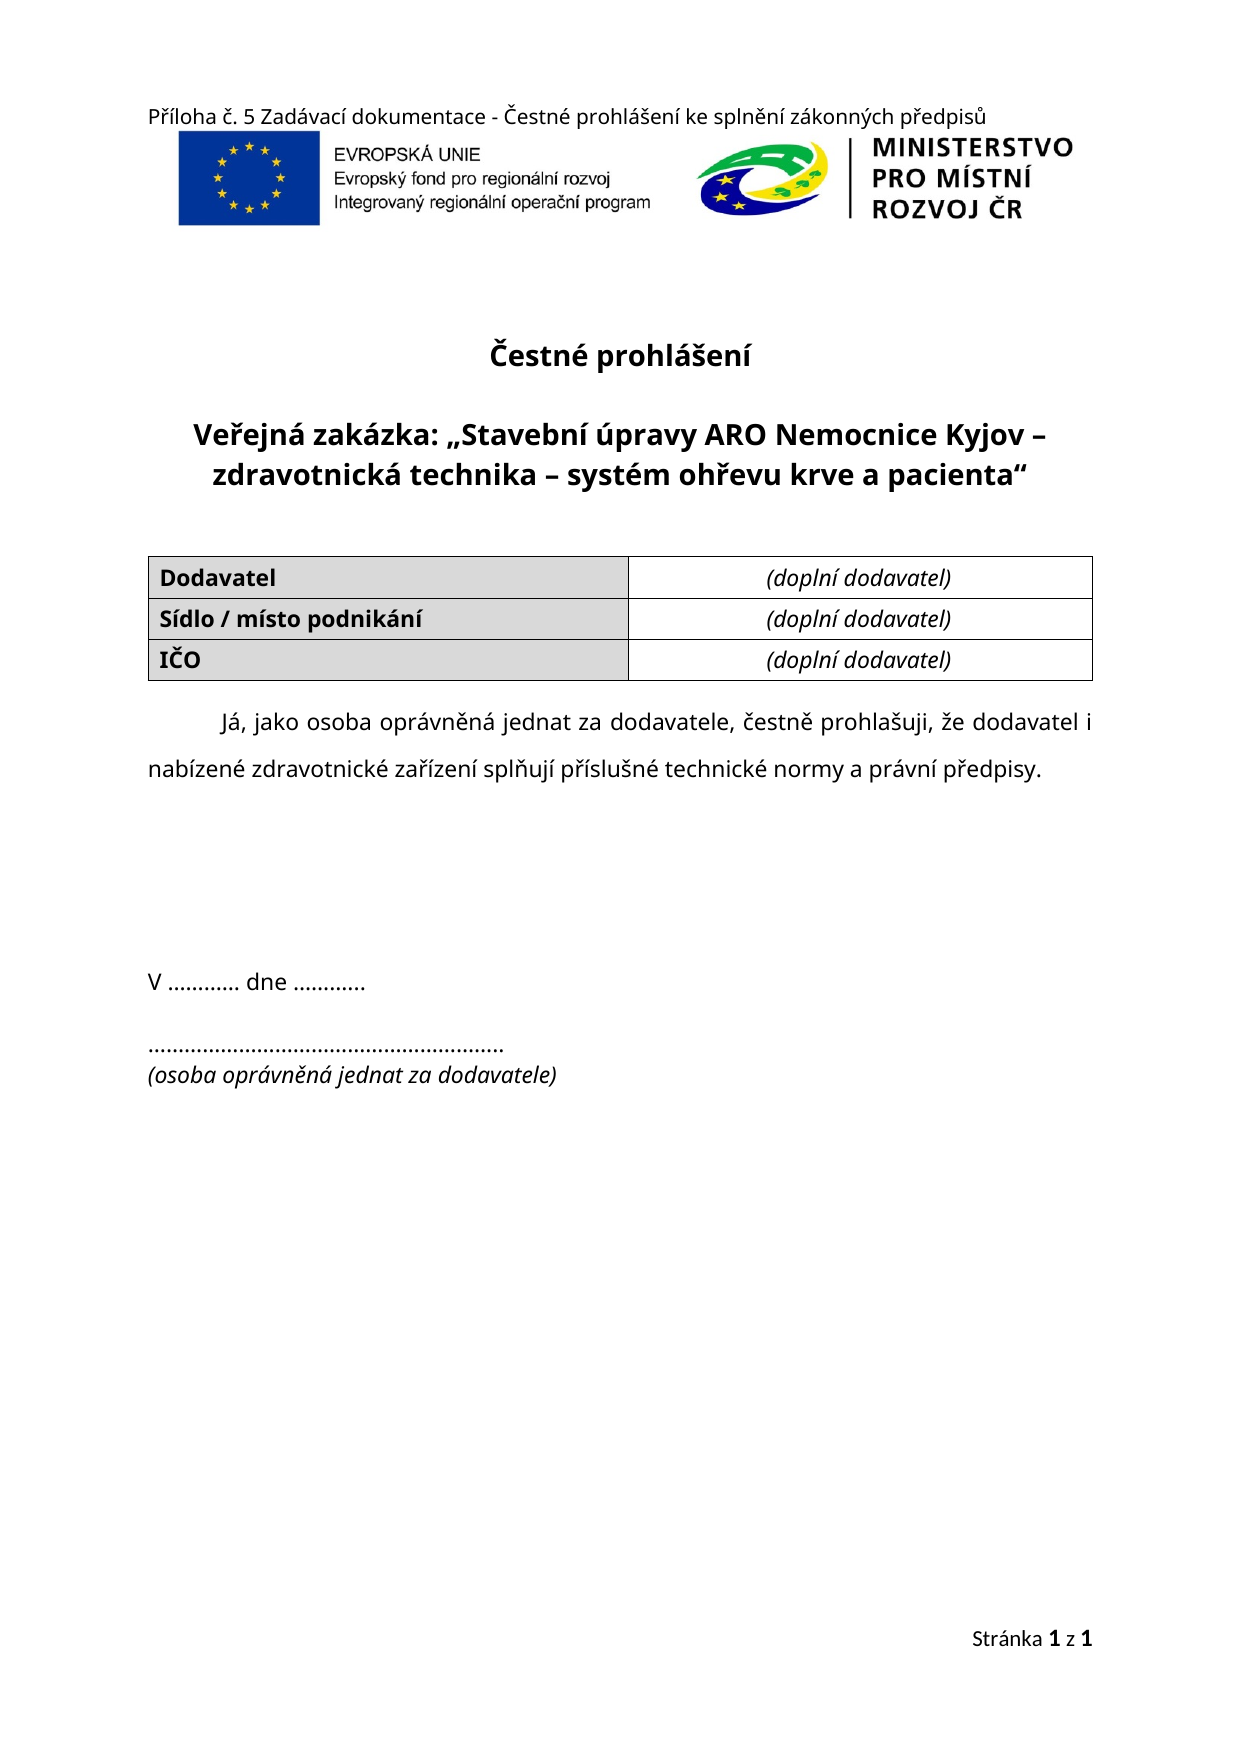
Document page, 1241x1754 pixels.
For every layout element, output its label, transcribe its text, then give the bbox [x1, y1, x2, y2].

table_header (doplní dodavatel) [629, 557, 1092, 598]
text (osoba oprávněná jednat za dodavatele) [148, 1059, 1093, 1091]
text V ………… dne ………... [148, 966, 1093, 997]
table_cell IČO [149, 640, 628, 680]
text Čestné prohlášení [148, 335, 1093, 375]
text Já, jako osoba oprávněná jednat za dodavatele, čestně prohlašuji, že dodavatel i nabízené zdravotnické zařízení splňují příslušné technické normy a právní předpisy. [148, 706, 1093, 784]
text ………………………………………………….. [148, 1028, 1093, 1059]
table_cell (doplní dodavatel) [629, 640, 1092, 680]
table_cell Sídlo / místo podnikání [149, 599, 628, 639]
text Veřejná zakázka: „Stavební úpravy ARO Nemocnice Kyjov – zdravotnická technika – systém ohřevu krve a pacienta“ [148, 414, 1093, 494]
table_cell (doplní dodavatel) [629, 599, 1092, 639]
picture [147, 98, 1103, 256]
table_header Dodavatel [149, 557, 628, 598]
